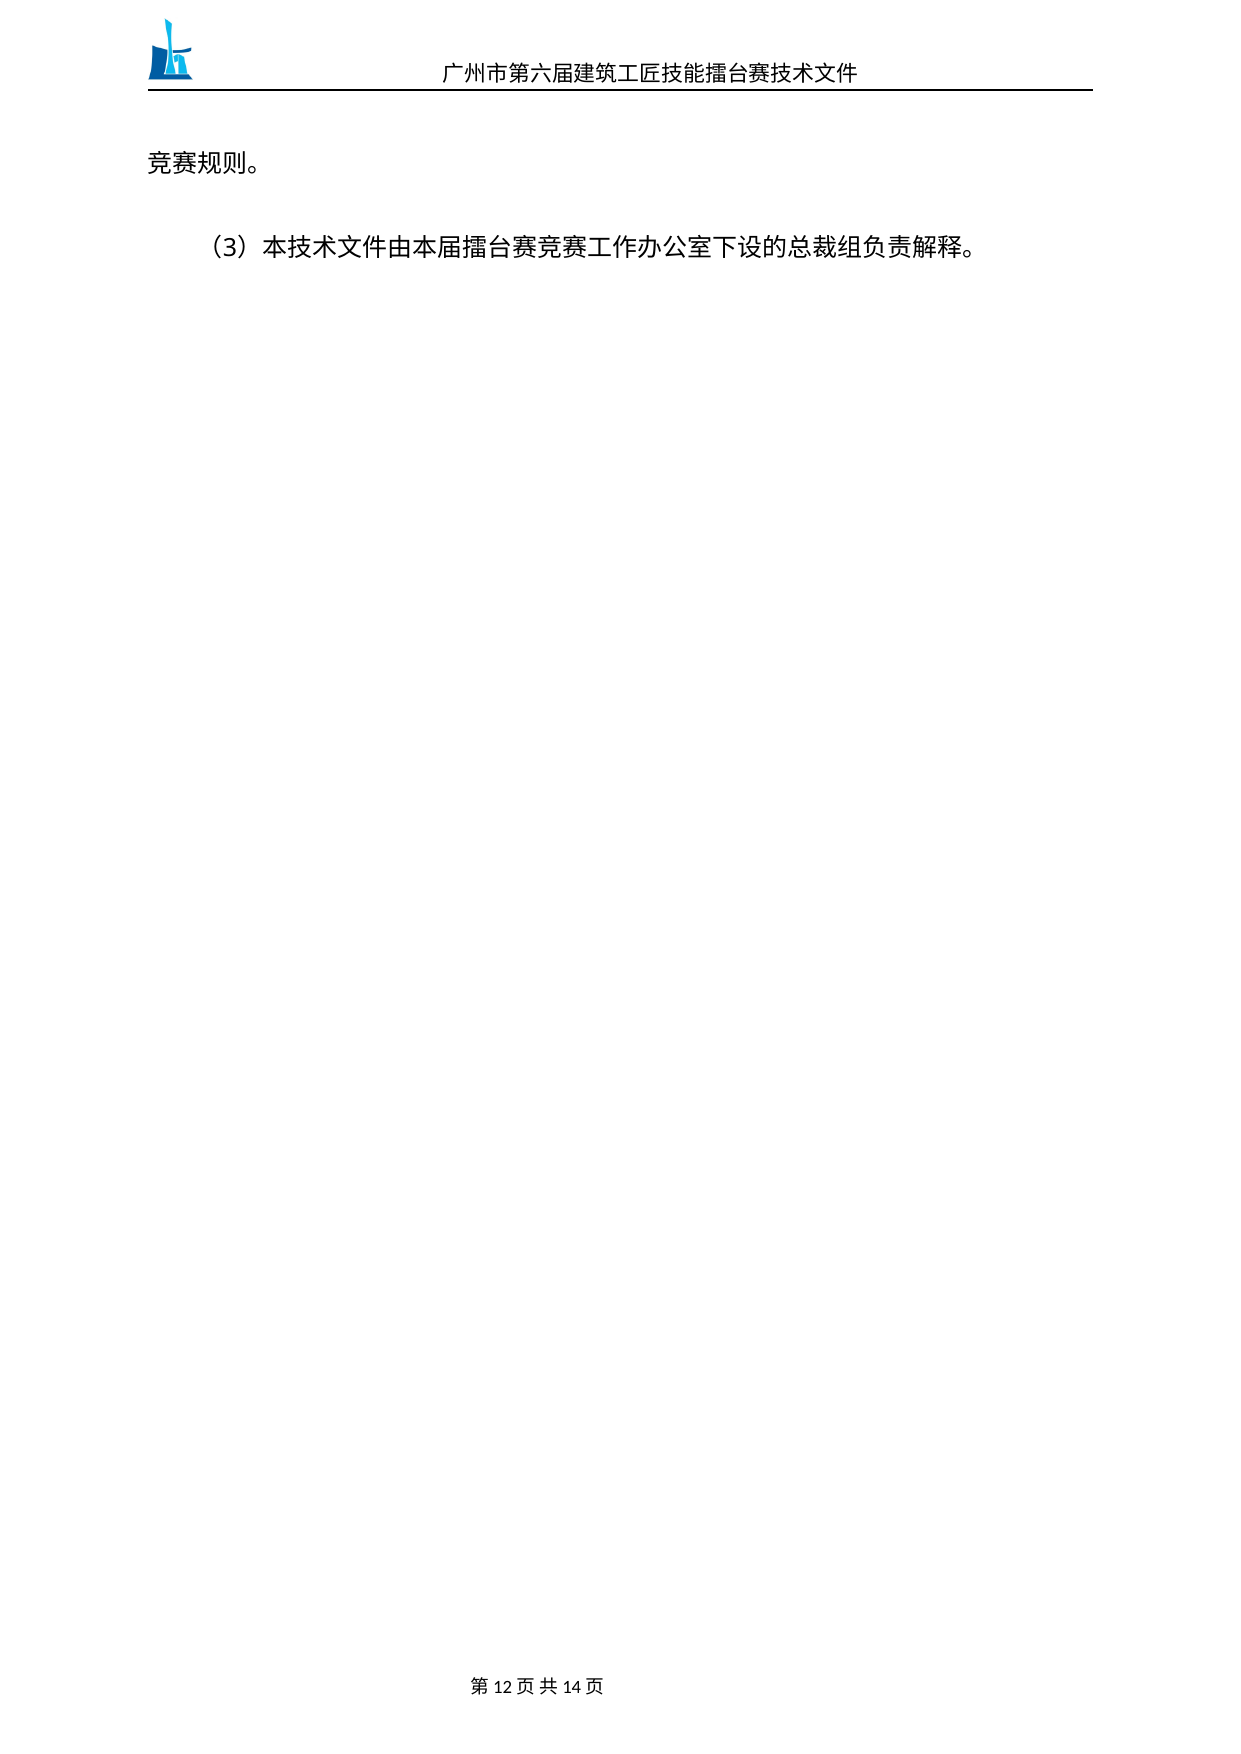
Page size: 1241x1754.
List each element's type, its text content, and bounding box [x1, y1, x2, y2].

text （3）本技术文件由本届擂台赛竞赛工作办公室下设的总裁组负责解释。 [148, 213, 1093, 278]
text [148, 129, 1093, 194]
picture [147, 17, 194, 81]
